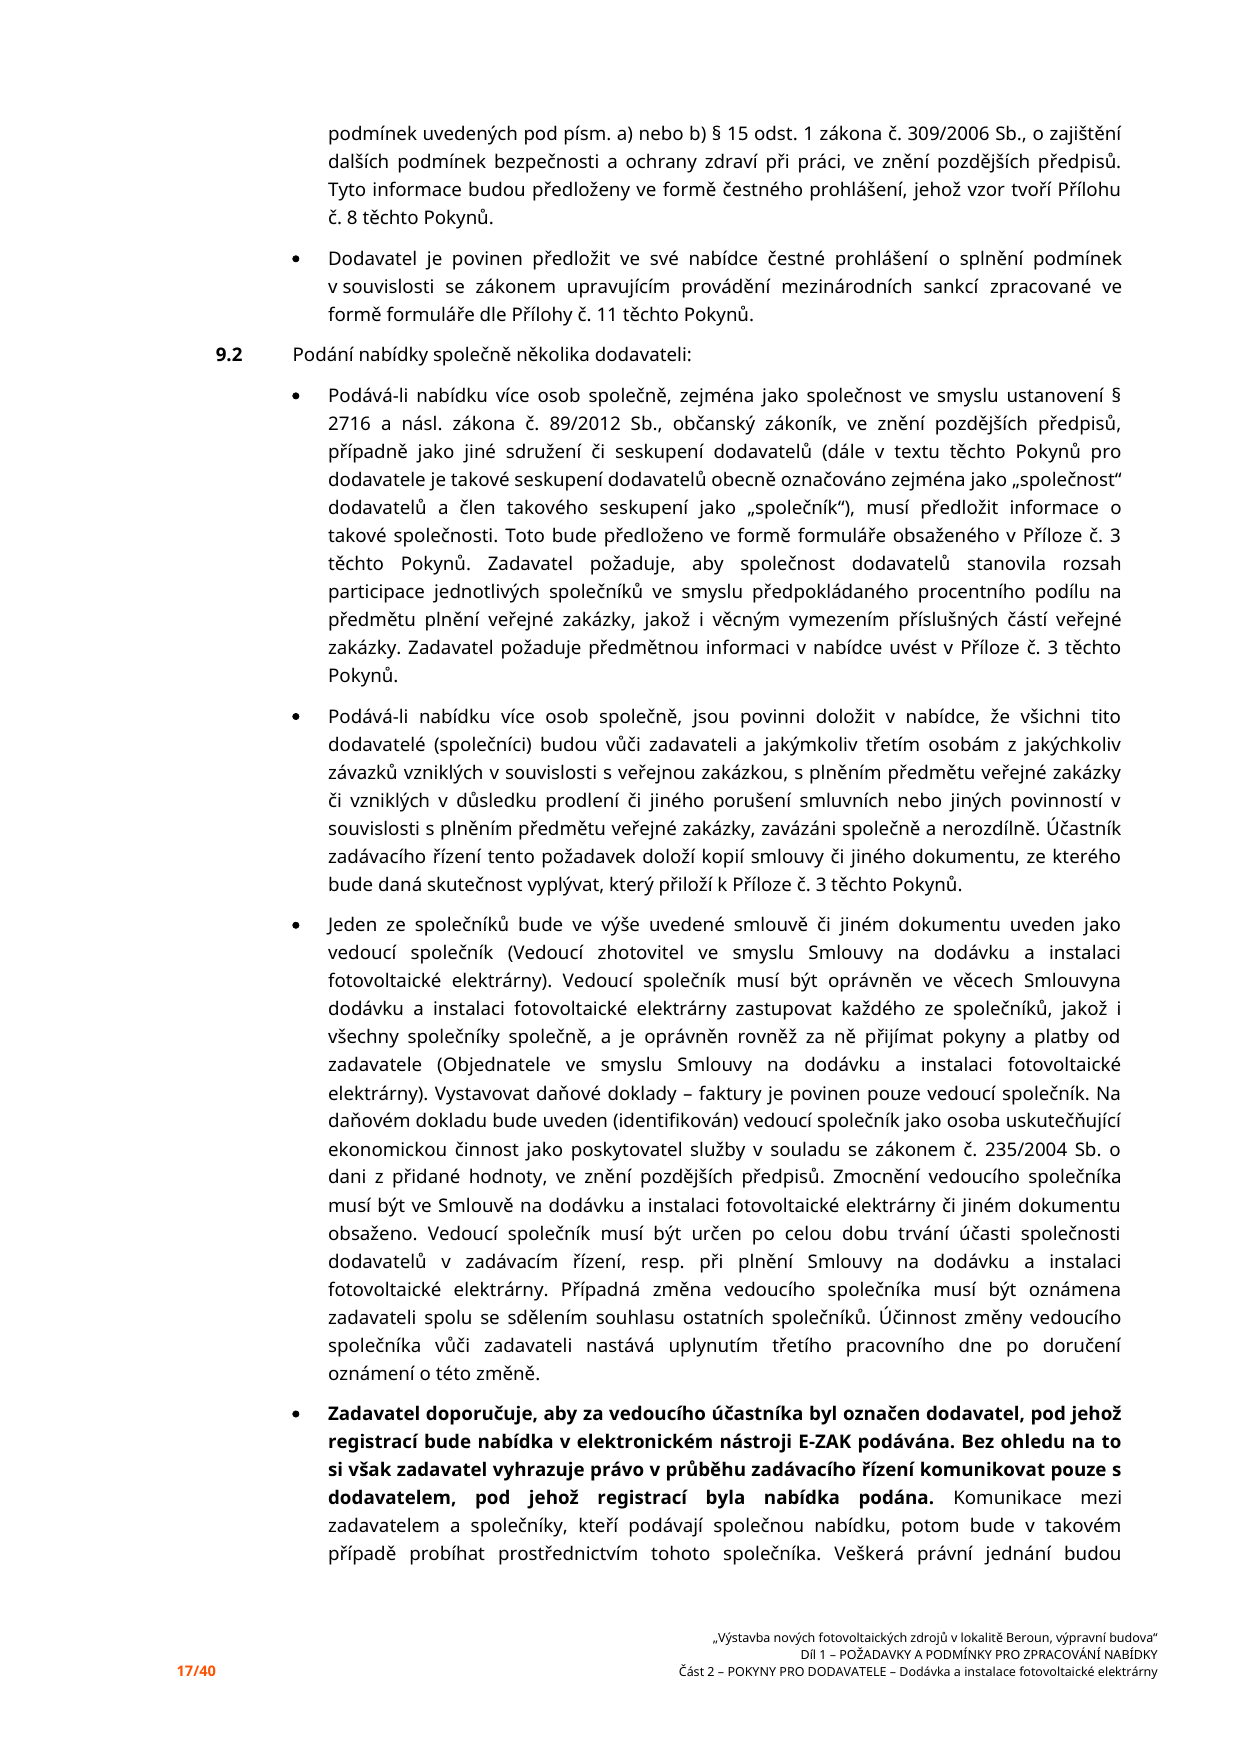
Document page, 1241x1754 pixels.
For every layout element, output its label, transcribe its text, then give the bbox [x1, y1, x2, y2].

text Podává-li nabídku více osob společně, zejména jako společnost ve smyslu ustanovení § 2716 a násl. zákona č. 89/2012 Sb., občanský zákoník, ve znění pozdějších předpisů, případně jako jiné sdružení či seskupení dodavatelů (dále v textu těchto Pokynů pro dodavatele je takové seskupení dodavatelů obecně označováno zejména jako „společnost“ dodavatelů a člen takového seskupení jako „společník“), musí předložit informace o takové společnosti. Toto bude předloženo ve formě formuláře obsaženého v Příloze č. 3 těchto Pokynů. Zadavatel požaduje, aby společnost dodavatelů stanovila rozsah participace jednotlivých společníků ve smyslu předpokládaného procentního podílu na předmětu plnění veřejné zakázky, jakož i věcným vymezením příslušných částí veřejné zakázky. Zadavatel požaduje předmětnou informaci v nabídce uvést v Příloze č. 3 těchto Pokynů. [292, 382, 1122, 688]
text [292, 1401, 1122, 1566]
text Podává-li nabídku více osob společně, jsou povinni doložit v nabídce, že všichni tito dodavatelé (společníci) budou vůči zadavateli a jakýmkoliv třetím osobám z jakýchkoliv závazků vzniklých v souvislosti s veřejnou zakázkou, s plněním předmětu veřejné zakázky či vzniklých v důsledku prodlení či jiného porušení smluvních nebo jiných povinností v souvislosti s plněním předmětu veřejné zakázky, zavázáni společně a nerozdílně. Účastník zadávacího řízení tento požadavek doloží kopií smlouvy či jiného dokumentu, ze kterého bude daná skutečnost vyplývat, který přiloží k Příloze č. 3 těchto Pokynů. [292, 703, 1122, 897]
text Jeden ze společníků bude ve výše uvedené smlouvě či jiném dokumentu uveden jako vedoucí společník (Vedoucí zhotovitel ve smyslu Smlouvy na dodávku a instalaci fotovoltaické elektrárny). Vedoucí společník musí být oprávněn ve věcech Smlouvyna dodávku a instalaci fotovoltaické elektrárny zastupovat každého ze společníků, jakož i všechny společníky společně, a je oprávněn rovněž za ně přijímat pokyny a platby od zadavatele (Objednatele ve smyslu Smlouvy na dodávku a instalaci fotovoltaické elektrárny). Vystavovat daňové doklady – faktury je povinen pouze vedoucí společník. Na daňovém dokladu bude uveden (identifikován) vedoucí společník jako osoba uskutečňující ekonomickou činnost jako poskytovatel služby v souladu se zákonem č. 235/2004 Sb. o dani z přidané hodnoty, ve znění pozdějších předpisů. Zmocnění vedoucího společníka musí být ve Smlouvě na dodávku a instalaci fotovoltaické elektrárny či jiném dokumentu obsaženo. Vedoucí společník musí být určen po celou dobu trvání účasti společnosti dodavatelů v zadávacím řízení, resp. při plnění Smlouvy na dodávku a instalaci fotovoltaické elektrárny. Případná změna vedoucího společníka musí být oznámena zadavateli spolu se sdělením souhlasu ostatních společníků. Účinnost změny vedoucího společníka vůči zadavateli nastává uplynutím třetího pracovního dne po doručení oznámení o této změně. [292, 912, 1122, 1386]
text Dodavatel je povinen předložit ve své nabídce čestné prohlášení o splnění podmínek v souvislosti se zákonem upravujícím provádění mezinárodních sankcí zpracované ve formě formuláře dle Přílohy č. 11 těchto Pokynů. [292, 245, 1122, 327]
text Podání nabídky společně několika dodavateli: [216, 342, 1122, 367]
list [292, 121, 1122, 230]
